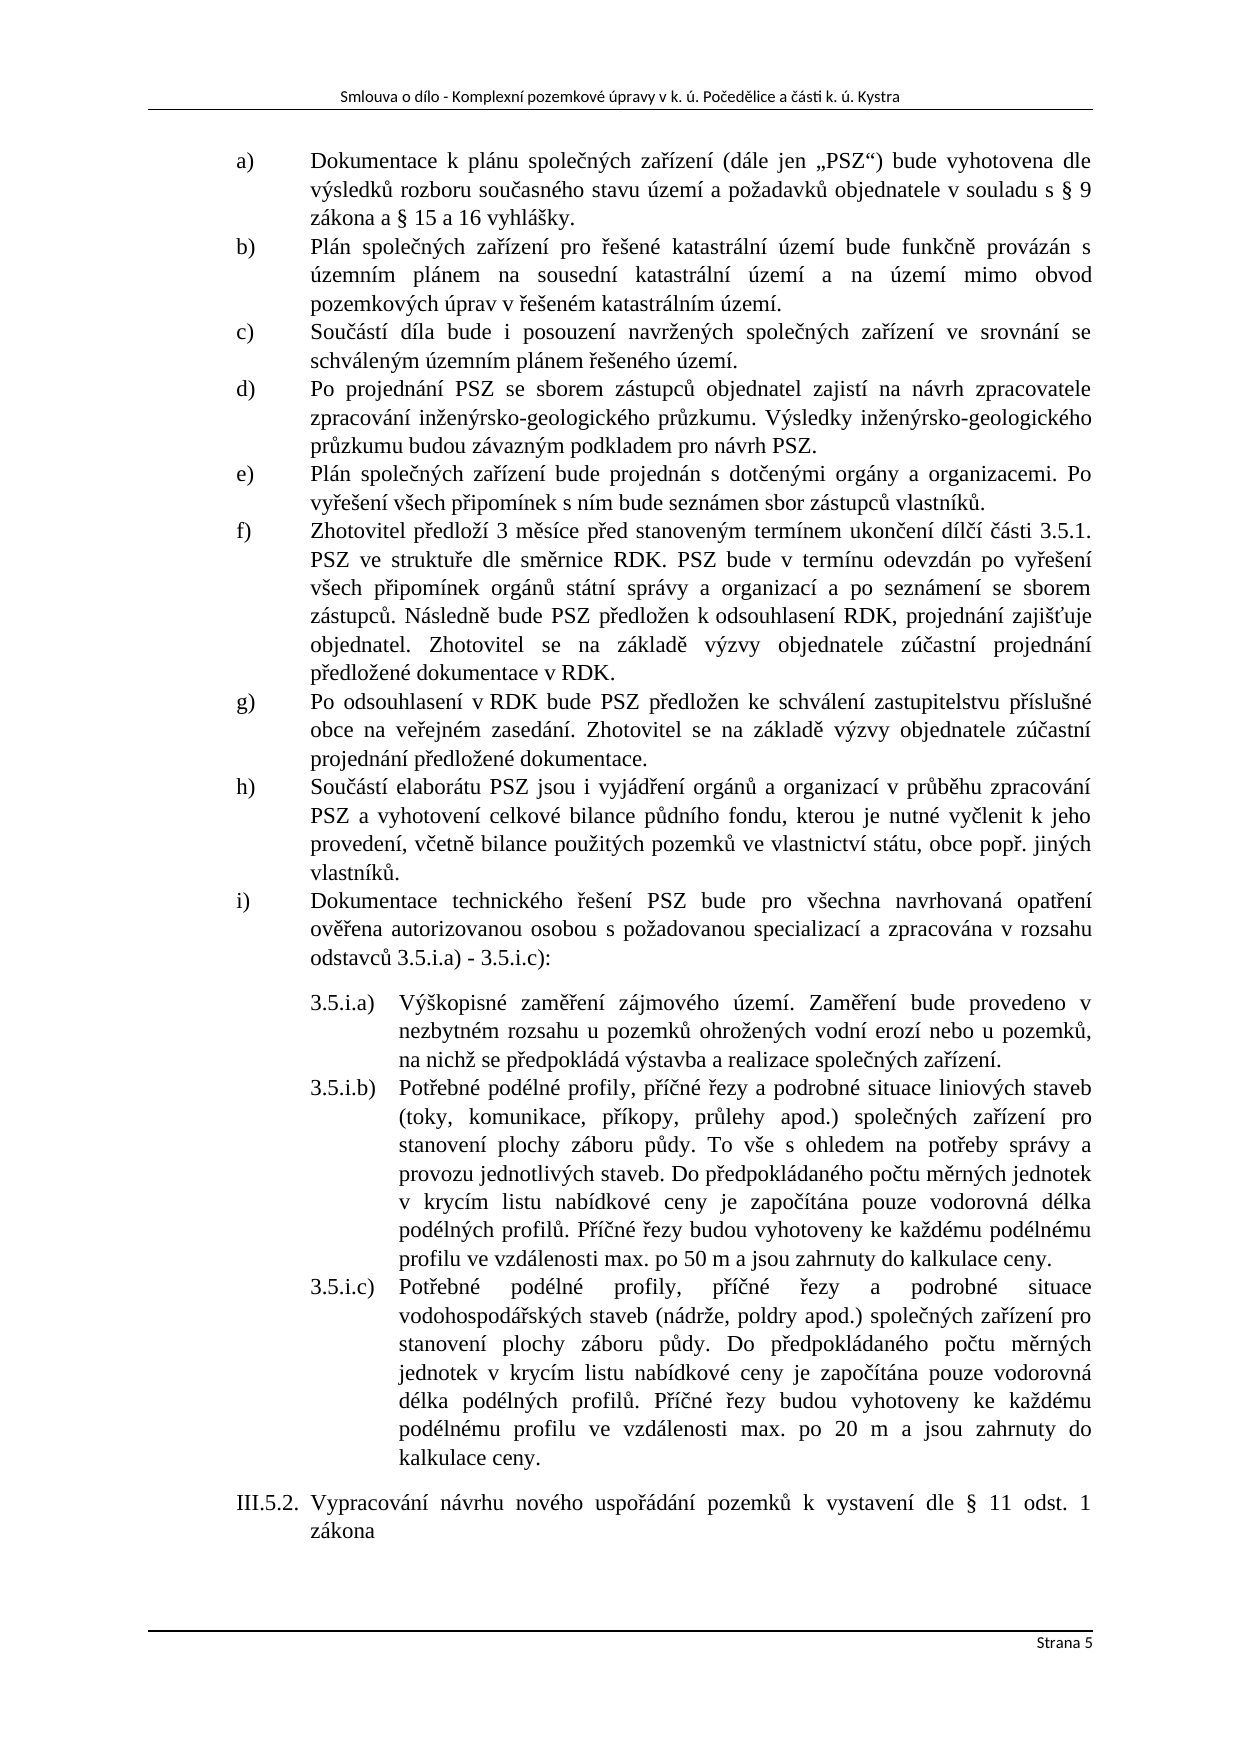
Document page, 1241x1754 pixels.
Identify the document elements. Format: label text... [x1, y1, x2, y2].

text Zhotovitel předloží 3 měsíce před stanoveným termínem ukončení dílčí části 3.5.1. PSZ ve struktuře dle směrnice RDK. PSZ bude v termínu odevzdán po vyřešení všech připomínek orgánů státní správy a organizací a po seznámení se sborem zástupců. Následně bude PSZ předložen k odsouhlasení RDK, projednání zajišťuje objednatel. Zhotovitel se na základě výzvy objednatele zúčastní projednání předložené dokumentace v RDK. [236, 517, 1093, 686]
list 3.5.i.b) Potřebné podélné profily, příčné řezy a podrobné situace liniových staveb (toky, komunikace, příkopy, průlehy apod.) společných zařízení pro stanovení plochy záboru půdy. To vše s ohledem na potřeby správy a provozu jednotlivých staveb. Do předpokládaného počtu měrných jednotek v krycím listu nabídkové ceny je započítána pouze vodorovná délka podélných profilů. Příčné řezy budou vyhotoveny ke každému podélnému profilu ve vzdálenosti max. po 50 m a jsou zahrnuty do kalkulace ceny. [310, 1074, 1093, 1271]
text Po projednání PSZ se sborem zástupců objednatel zajistí na návrh zpracovatele zpracování inženýrsko-geologického průzkumu. Výsledky inženýrsko-geologického průzkumu budou závazným podkladem pro návrh PSZ. [236, 375, 1093, 458]
text Po odsouhlasení v RDK bude PSZ předložen ke schválení zastupitelstvu příslušné obce na veřejném zasedání. Zhotovitel se na základě výzvy objednatele zúčastní projednání předložené dokumentace. [236, 688, 1093, 771]
text Součástí elaborátu PSZ jsou i vyjádření orgánů a organizací v průběhu zpracování PSZ a vyhotovení celkové bilance půdního fondu, kterou je nutné vyčlenit k jeho provedení, včetně bilance použitých pozemků ve vlastnictví státu, obce popř. jiných vlastníků. [236, 773, 1093, 885]
text Součástí díla bude i posouzení navržených společných zařízení ve srovnání se schváleným územním plánem řešeného území. [236, 318, 1093, 373]
text Vypracování návrhu nového uspořádání pozemků k vystavení dle § 11 odst. 1 zákona [236, 1489, 1093, 1544]
text Dokumentace k plánu společných zařízení (dále jen „PSZ“) bude vyhotovena dle výsledků rozboru současného stavu území a požadavků objednatele v souladu s § 9 zákona a § 15 a 16 vyhlášky. [236, 148, 1093, 231]
text Plán společných zařízení pro řešené katastrální území bude funkčně provázán s územním plánem na sousední katastrální území a na území mimo obvod pozemkových úprav v řešeném katastrálním území. [236, 233, 1093, 316]
text Plán společných zařízení bude projednán s dotčenými orgány a organizacemi. Po vyřešení všech připomínek s ním bude seznámen sbor zástupců vlastníků. [236, 460, 1093, 515]
text Dokumentace technického řešení PSZ bude pro všechna navrhovaná opatření ověřena autorizovanou osobou s požadovanou specializací a zpracována v rozsahu odstavců 3.5.i.a) - 3.5.i.c): [236, 887, 1093, 970]
list 3.5.i.a) Výškopisné zaměření zájmového území. Zaměření bude provedeno v nezbytném rozsahu u pozemků ohrožených vodní erozí nebo u pozemků, na nichž se předpokládá výstavba a realizace společných zařízení. [310, 989, 1093, 1072]
list 3.5.i.c) Potřebné podélné profily, příčné řezy a podrobné situace vodohospodářských staveb (nádrže, poldry apod.) společných zařízení pro stanovení plochy záboru půdy. Do předpokládaného počtu měrných jednotek v krycím listu nabídkové ceny je započítána pouze vodorovná délka podélných profilů. Příčné řezy budou vyhotoveny ke každému podélnému profilu ve vzdálenosti max. po 20 m a jsou zahrnuty do kalkulace ceny. [310, 1273, 1093, 1470]
